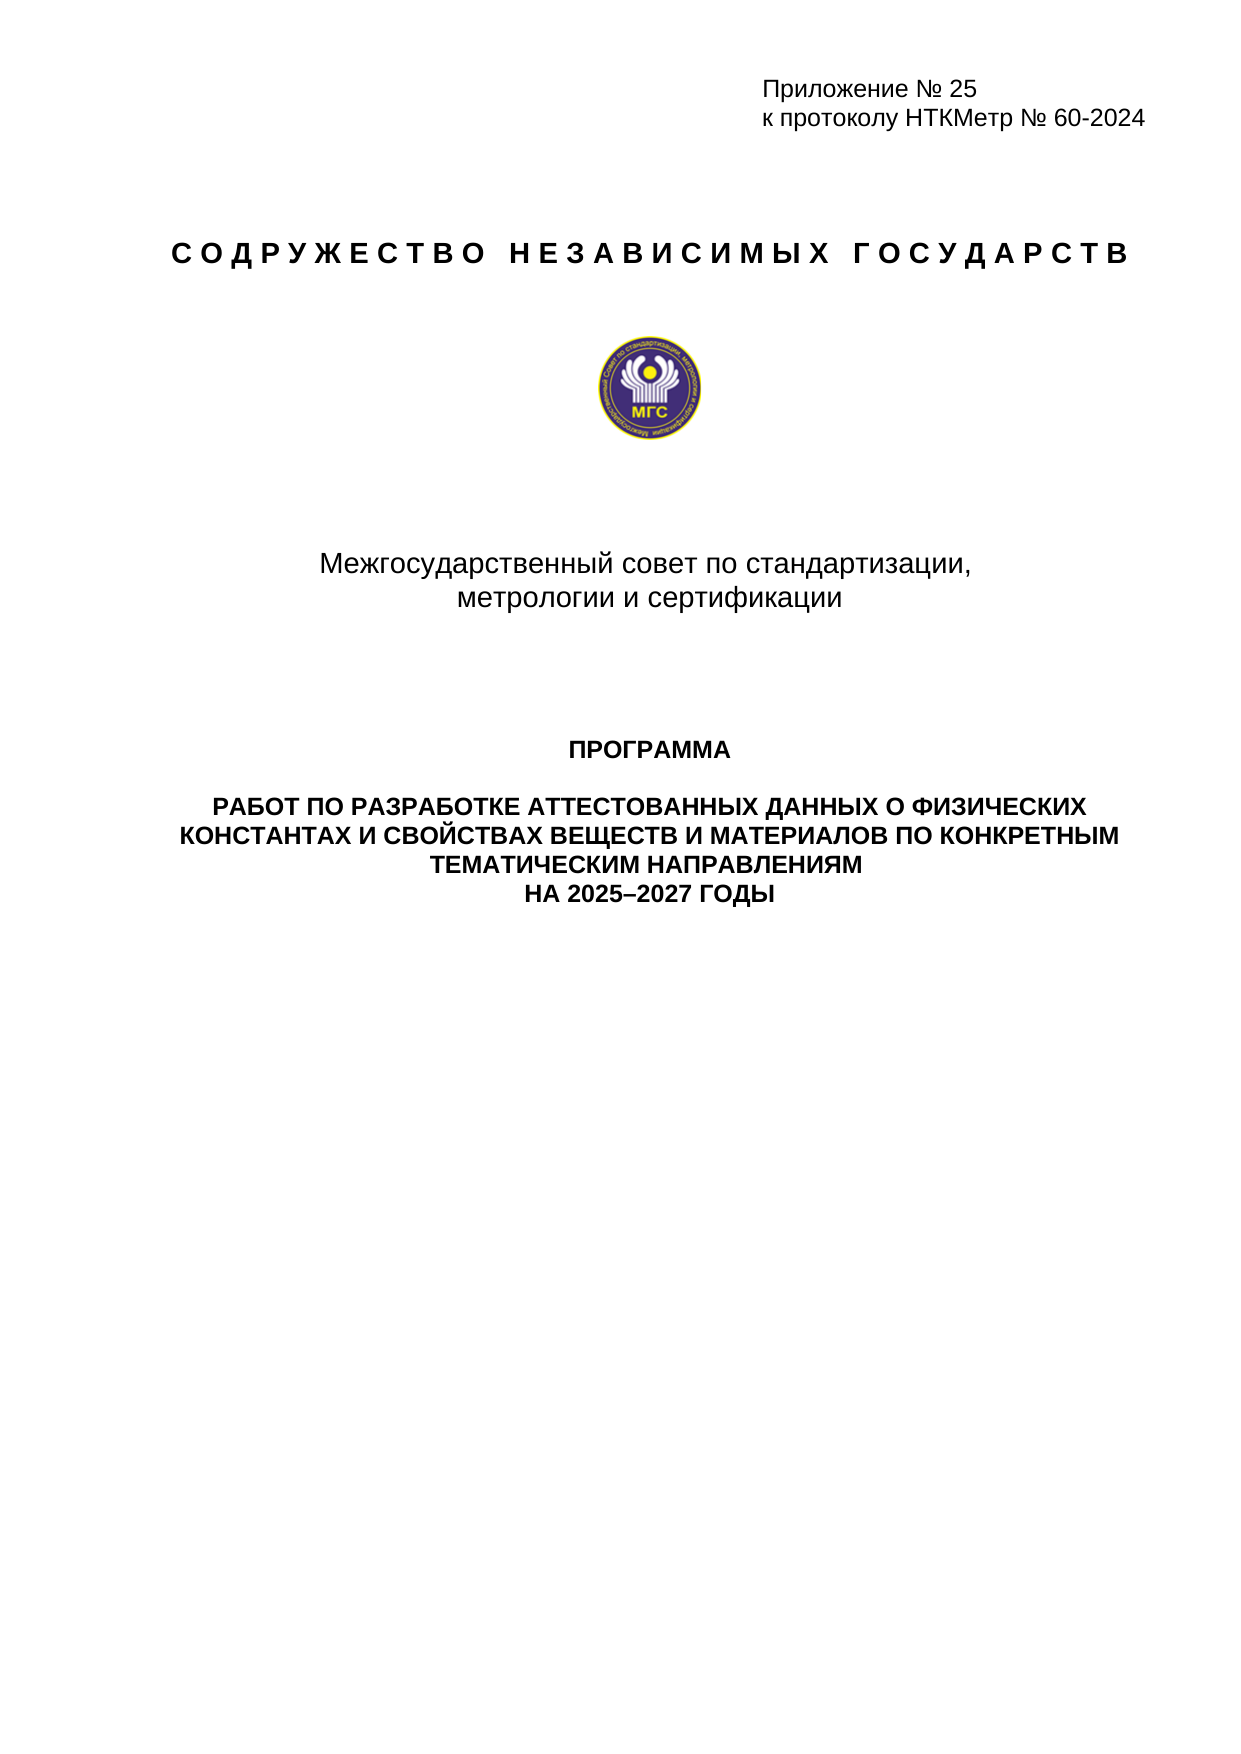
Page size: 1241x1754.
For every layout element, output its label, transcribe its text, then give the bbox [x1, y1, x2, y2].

text Межгосударственный совет по стандартизации, метрологии и сертификации [148, 546, 1152, 613]
text Приложение № 25 [762, 74, 1152, 103]
text РАБОТ ПО РАЗРАБОТКЕ АТТЕСТОВАННЫХ ДАННЫХ О ФИЗИЧЕСКИХ КОНСТАНТАХ И СВОЙСТВАХ ВЕЩЕСТВ И МАТЕРИАЛОВ ПО КОНКРЕТНЫМ ТЕМАТИЧЕСКИМ НАПРАВЛЕНИЯМ НА 2025–2027 ГОДЫ [148, 792, 1152, 907]
picture [598, 336, 702, 440]
subtitle ПРОГРАММА [148, 735, 1152, 763]
text Содружество Независимых ГосударстВ [148, 236, 1152, 269]
text к протоколу НТКМетр № 60-2024 [756, 103, 1152, 131]
